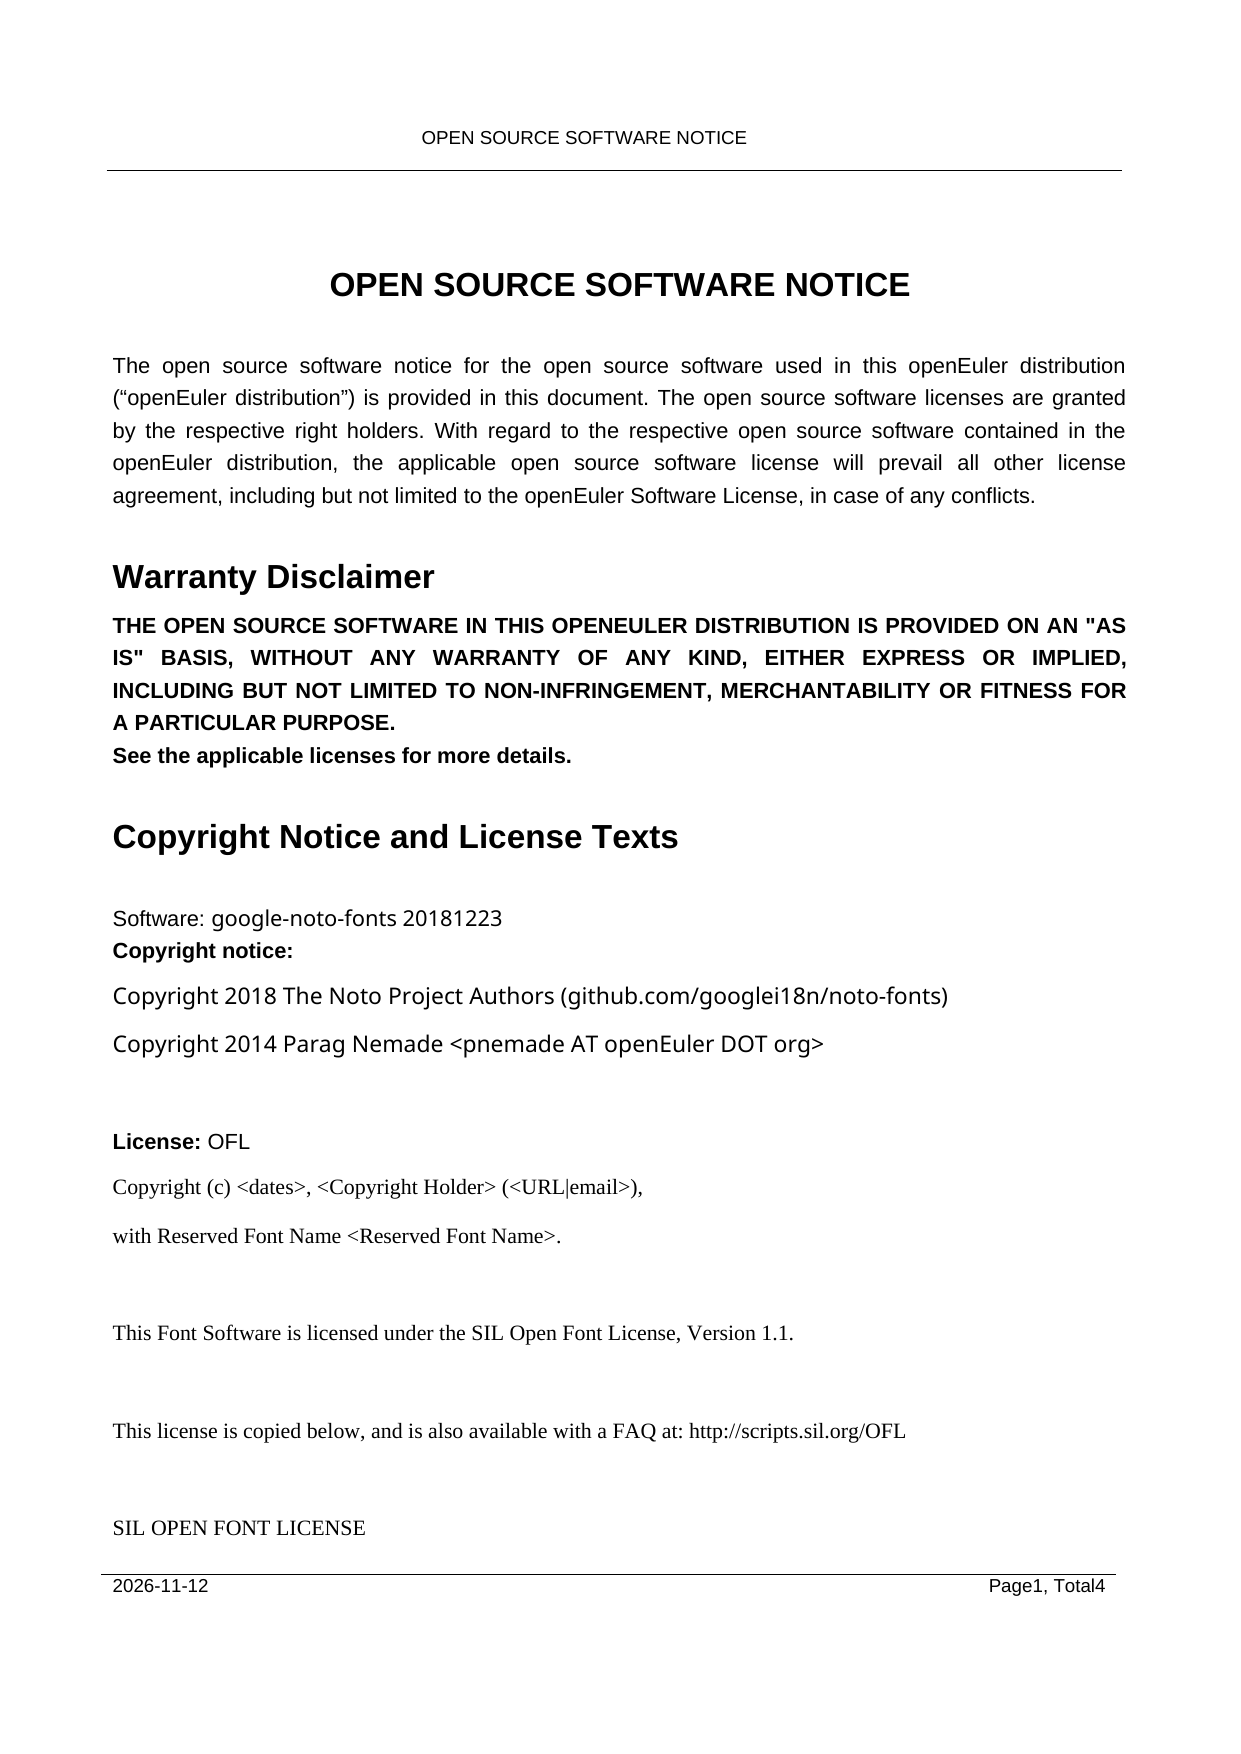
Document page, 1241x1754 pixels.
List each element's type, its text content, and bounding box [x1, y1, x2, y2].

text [112, 1170, 1128, 1544]
text Copyright Notice and License Texts [112, 804, 1128, 869]
text Copyright notice: [112, 934, 1128, 966]
text Software: google-noto-fonts 20181223 [112, 901, 1128, 934]
text Warranty Disclaimer [112, 544, 1128, 609]
text THE OPEN SOURCE SOFTWARE IN THIS OPENEULER DISTRIBUTION IS PROVIDED ON AN "AS IS" BASIS, WITHOUT ANY WARRANTY OF ANY KIND, EITHER EXPRESS OR IMPLIED, INCLUDING BUT NOT LIMITED TO NON-INFRINGEMENT, MERCHANTABILITY OR FITNESS FOR A PARTICULAR PURPOSE. See the applicable licenses for more details. [112, 609, 1128, 771]
text OPEN SOURCE SOFTWARE NOTICE [112, 251, 1128, 316]
text The open source software notice for the open source software used in this openEuler distribution (“openEuler distribution”) is provided in this document. The open source software licenses are granted by the respective right holders. With regard to the respective open source software contained in the openEuler distribution, the applicable open source software license will prevail all other license agreement, including but not limited to the openEuler Software License, in case of any conflicts. [112, 349, 1128, 511]
text License: OFL [112, 1125, 1128, 1158]
text Copyright 2018 The Noto Project Authors (github.com/googlei18n/noto-fonts) Copyright 2014 Parag Nemade <pnemade AT openEuler DOT org> [112, 979, 1128, 1109]
